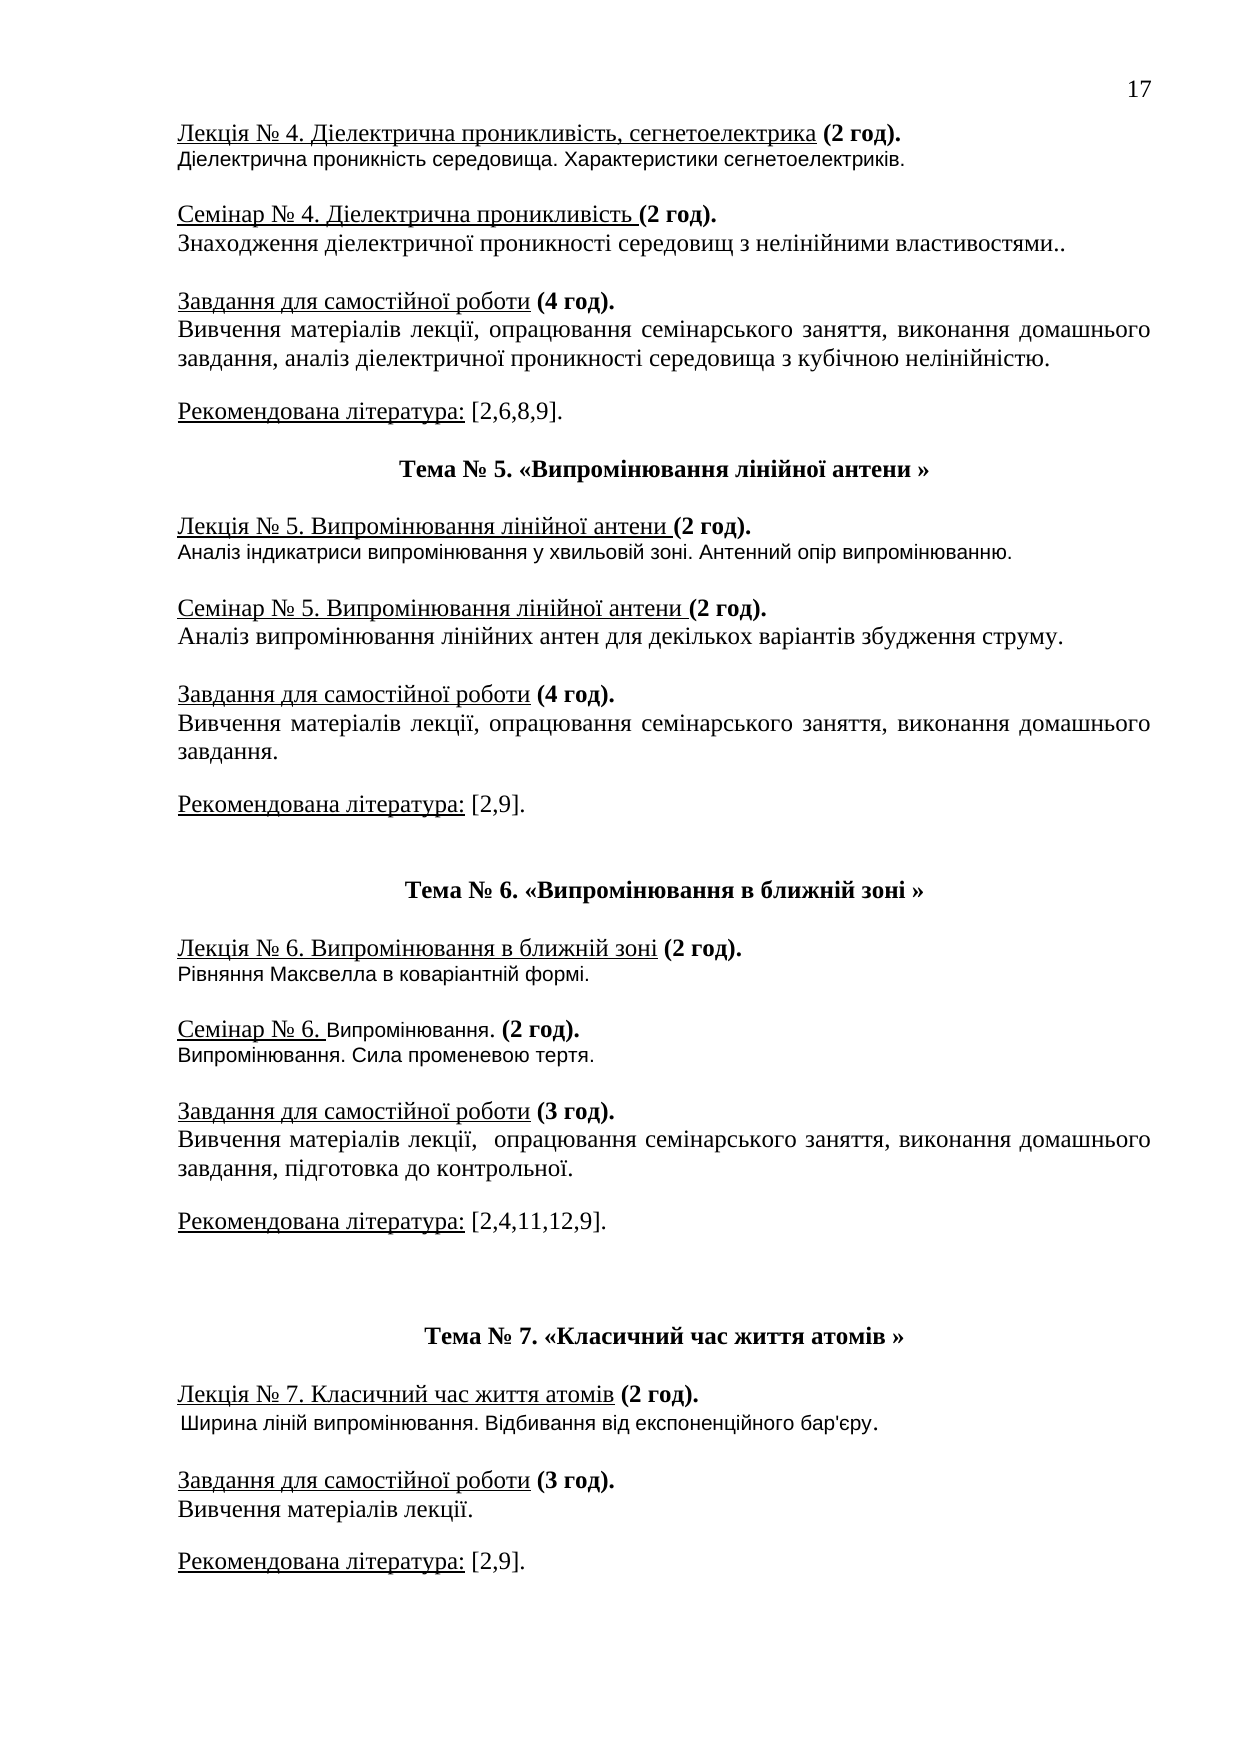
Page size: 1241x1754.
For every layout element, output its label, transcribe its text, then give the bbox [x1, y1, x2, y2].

text Лекція № 4. Діелектрична проникливість, сегнетоелектрика (2 год). [177, 118, 1152, 147]
text Рекомендована література: [2,6,8,9]. [177, 396, 1152, 425]
text Діелектрична проникність середовища. Характеристики сегнетоелектриків. [177, 147, 1152, 171]
text Знаходження діелектричної проникності середовищ з нелінійними властивостями.. [177, 228, 1152, 257]
text Аналіз випромінювання лінійних антен для декількох варіантів збудження струму. [177, 621, 1152, 650]
text Рівняння Максвелла в коваріантній формі. [177, 962, 1152, 986]
text Завдання для самостійної роботи (3 год). [177, 1465, 1152, 1494]
text Семінар № 5. Випромінювання лінійної антени (2 год). [177, 593, 1152, 621]
text Завдання для самостійної роботи (4 год). [177, 679, 1152, 708]
text Тема № 7. «Класичний час життя атомів » [177, 1321, 1152, 1350]
text Семінар № 4. Діелектрична проникливість (2 год). [177, 199, 1152, 228]
text Рекомендована література: [2,9]. [177, 1546, 1152, 1575]
text Лекція № 5. Випромінювання лінійної антени (2 год). [177, 511, 1152, 540]
text Тема № 6. «Випромінювання в ближній зоні » [177, 875, 1152, 904]
text Лекція № 6. Випромінювання в ближній зоні (2 год). [177, 933, 1152, 962]
text Лекція № 7. Класичний час життя атомів (2 год). [177, 1379, 1152, 1407]
text Аналіз індикатриси випромінювання у хвильовій зоні. Антенний опір випромінюванню. [177, 540, 1152, 564]
text Завдання для самостійної роботи (3 год). [177, 1096, 1152, 1124]
text Випромінювання. Сила променевою тертя. [177, 1043, 1152, 1067]
text Вивчення матеріалів лекції, опрацювання семінарського заняття, виконання домашнього завдання, підготовка до контрольної. [177, 1124, 1152, 1182]
text Завдання для самостійної роботи (4 год). [177, 286, 1152, 314]
text Ширина ліній випромінювання. Відбивання від експоненційного бар'єру. [180, 1407, 1152, 1436]
text Семінар № 6. Випромінювання. (2 год). [177, 1014, 1152, 1043]
text Вивчення матеріалів лекції. [177, 1494, 1152, 1522]
text Рекомендована література: [2,9]. [177, 789, 1152, 818]
text Вивчення матеріалів лекції, опрацювання семінарського заняття, виконання домашнього завдання, аналіз діелектричної проникності середовища з кубічною нелінійністю. [177, 314, 1152, 372]
text Тема № 5. «Випромінювання лінійної антени » [177, 454, 1152, 482]
text Рекомендована література: [2,4,11,12,9]. [177, 1206, 1152, 1235]
text Вивчення матеріалів лекції, опрацювання семінарського заняття, виконання домашнього завдання. [177, 708, 1152, 765]
